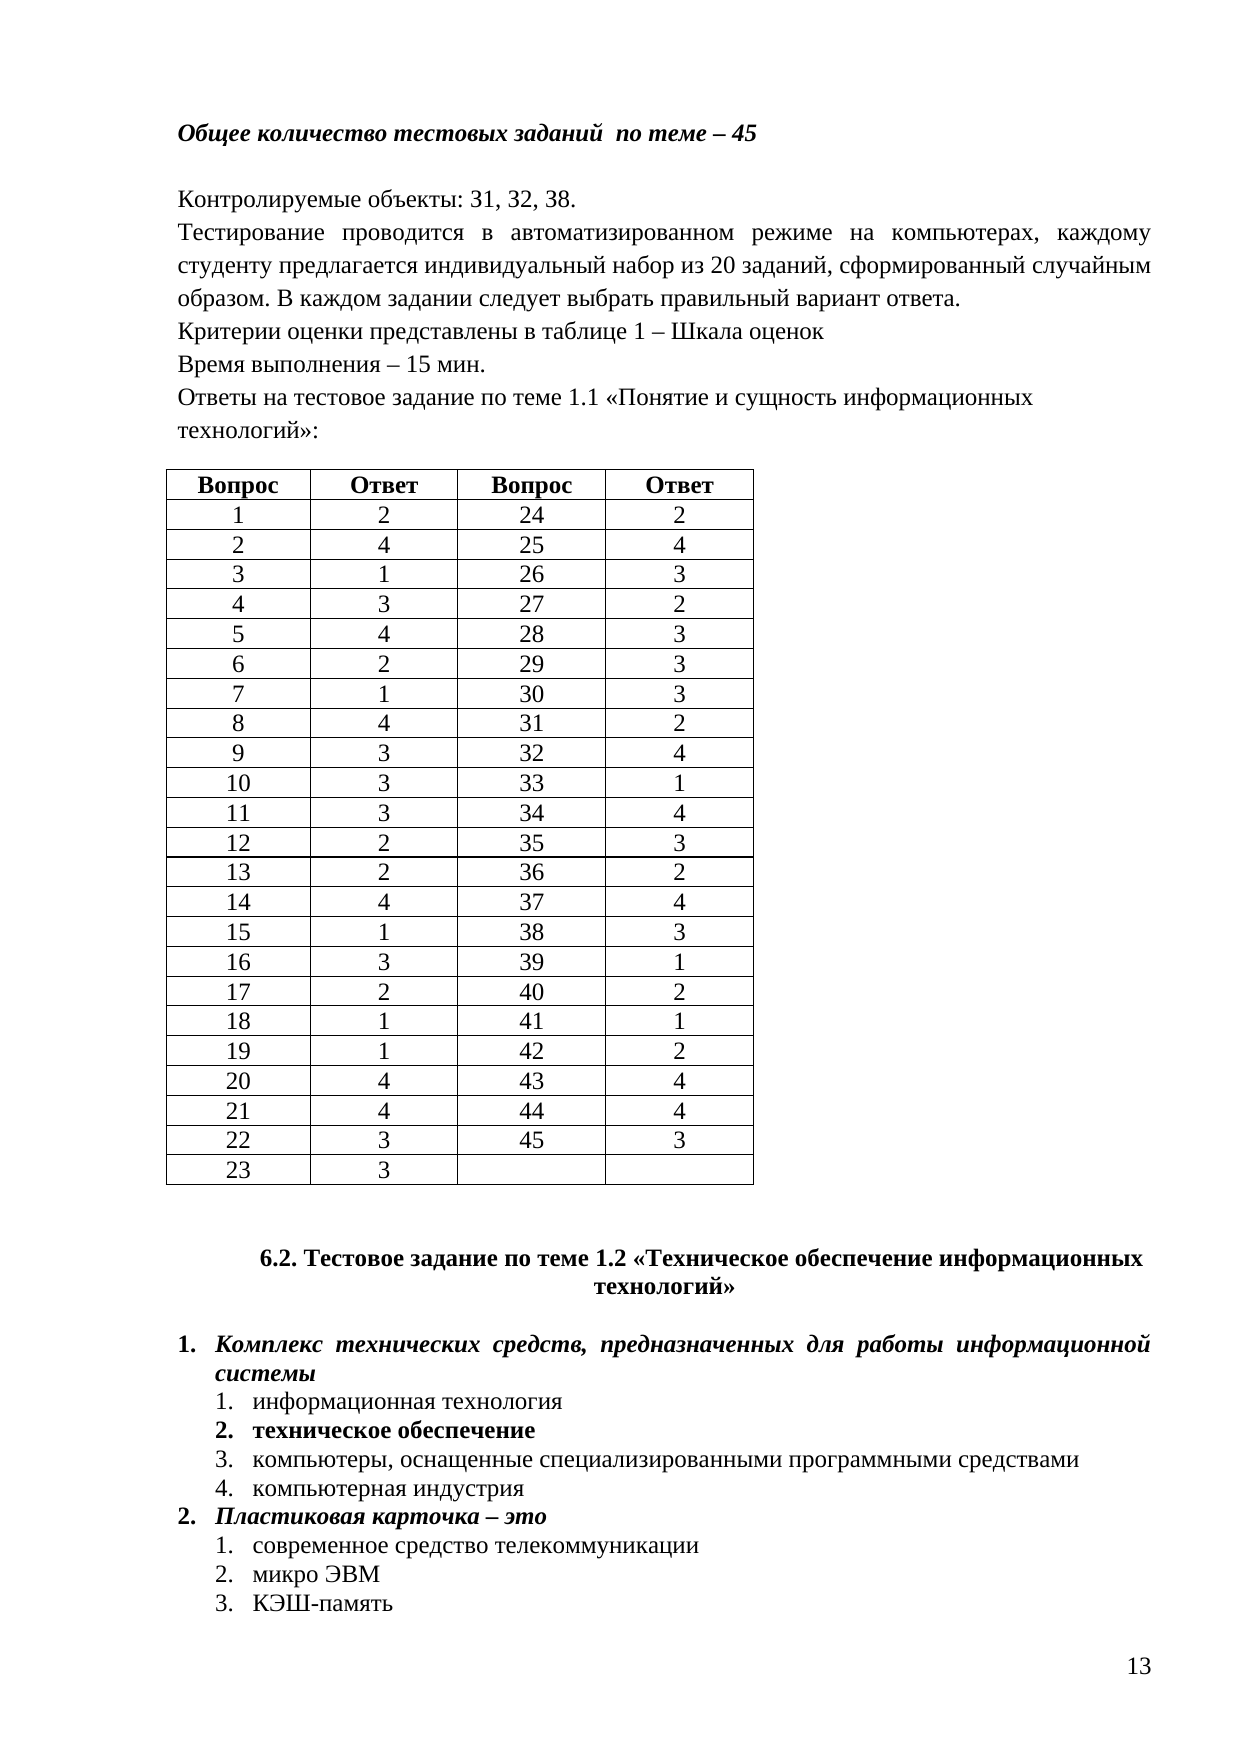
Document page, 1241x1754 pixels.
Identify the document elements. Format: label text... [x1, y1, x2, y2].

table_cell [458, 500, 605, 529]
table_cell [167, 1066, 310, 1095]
text Время выполнения – 15 мин. [177, 349, 1152, 378]
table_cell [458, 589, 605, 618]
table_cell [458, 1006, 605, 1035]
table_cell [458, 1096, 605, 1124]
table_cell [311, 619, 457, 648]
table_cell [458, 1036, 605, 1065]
text Общее количество тестовых заданий по теме – 45 [177, 118, 1152, 147]
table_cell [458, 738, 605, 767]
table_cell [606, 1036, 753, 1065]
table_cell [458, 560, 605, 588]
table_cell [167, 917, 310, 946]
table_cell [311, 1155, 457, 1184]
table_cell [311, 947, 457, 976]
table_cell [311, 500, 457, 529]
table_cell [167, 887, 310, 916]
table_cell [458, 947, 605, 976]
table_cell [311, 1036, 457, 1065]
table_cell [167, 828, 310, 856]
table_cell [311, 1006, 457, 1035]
list микро ЭВМ [215, 1559, 1152, 1588]
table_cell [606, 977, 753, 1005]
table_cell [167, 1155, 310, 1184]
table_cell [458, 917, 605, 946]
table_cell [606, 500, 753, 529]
list компьютеры, оснащенные специализированными программными средствами [215, 1444, 1152, 1473]
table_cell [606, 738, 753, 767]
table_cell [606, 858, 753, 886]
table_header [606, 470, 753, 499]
list информационная технология [215, 1386, 1152, 1415]
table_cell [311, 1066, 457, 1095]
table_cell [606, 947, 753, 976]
list КЭШ-память [215, 1588, 1152, 1616]
list современное средство телекоммуникации [215, 1530, 1152, 1559]
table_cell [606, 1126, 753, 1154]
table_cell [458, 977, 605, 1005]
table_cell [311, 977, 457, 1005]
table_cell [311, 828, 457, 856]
list техническое обеспечение [215, 1415, 1152, 1444]
list Комплекс технических средств, предназначенных для работы информационной системы [177, 1329, 1152, 1386]
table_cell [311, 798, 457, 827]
text Критерии оценки представлены в таблице 1 – Шкала оценок [177, 316, 1152, 345]
text Ответы на тестовое задание по теме 1.1 «Понятие и сущность информационных технологий»: [177, 382, 1152, 444]
list компьютерная индустрия [215, 1473, 1152, 1501]
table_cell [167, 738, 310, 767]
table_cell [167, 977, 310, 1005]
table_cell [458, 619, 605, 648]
text Тестирование проводится в автоматизированном режиме на компьютерах, каждому студенту предлагается индивидуальный набор из 20 заданий, сформированный случайным образом. В каждом задании следует выбрать правильный вариант ответа. [177, 217, 1152, 312]
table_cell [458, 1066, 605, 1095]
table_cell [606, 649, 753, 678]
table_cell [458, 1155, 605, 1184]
text 6.2. Тестовое задание по теме 1.2 «Техническое обеспечение информационных технологий» [177, 1243, 1152, 1300]
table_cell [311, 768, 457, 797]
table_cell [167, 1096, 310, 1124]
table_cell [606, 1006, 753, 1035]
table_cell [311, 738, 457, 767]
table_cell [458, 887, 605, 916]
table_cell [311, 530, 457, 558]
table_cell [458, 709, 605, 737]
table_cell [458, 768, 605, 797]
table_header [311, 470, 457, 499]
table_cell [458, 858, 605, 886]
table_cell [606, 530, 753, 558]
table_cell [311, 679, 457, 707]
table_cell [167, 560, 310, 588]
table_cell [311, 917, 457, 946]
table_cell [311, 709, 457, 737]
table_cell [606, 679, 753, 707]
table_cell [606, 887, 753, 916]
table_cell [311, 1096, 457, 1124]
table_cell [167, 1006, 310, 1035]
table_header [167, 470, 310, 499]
list Пластиковая карточка – это [177, 1501, 1152, 1530]
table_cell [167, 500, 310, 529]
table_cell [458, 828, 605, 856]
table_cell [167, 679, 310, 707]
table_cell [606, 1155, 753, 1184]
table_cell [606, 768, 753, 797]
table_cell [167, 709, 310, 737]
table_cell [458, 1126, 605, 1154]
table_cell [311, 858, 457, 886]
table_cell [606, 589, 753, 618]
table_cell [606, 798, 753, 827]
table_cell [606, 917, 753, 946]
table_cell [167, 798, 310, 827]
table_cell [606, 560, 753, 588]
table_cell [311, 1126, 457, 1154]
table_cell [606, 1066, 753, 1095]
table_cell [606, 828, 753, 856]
text Контролируемые объекты: З1, З2, З8. [177, 184, 1152, 213]
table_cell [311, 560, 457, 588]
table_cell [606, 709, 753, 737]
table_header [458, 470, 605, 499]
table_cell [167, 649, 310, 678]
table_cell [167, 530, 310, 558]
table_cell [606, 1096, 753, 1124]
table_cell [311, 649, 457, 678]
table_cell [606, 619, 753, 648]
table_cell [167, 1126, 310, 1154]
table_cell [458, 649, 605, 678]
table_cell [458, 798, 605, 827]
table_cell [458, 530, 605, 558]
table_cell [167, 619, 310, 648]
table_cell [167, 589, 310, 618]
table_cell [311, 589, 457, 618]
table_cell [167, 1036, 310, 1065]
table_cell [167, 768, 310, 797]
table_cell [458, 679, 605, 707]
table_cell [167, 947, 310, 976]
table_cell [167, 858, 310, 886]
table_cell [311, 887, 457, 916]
